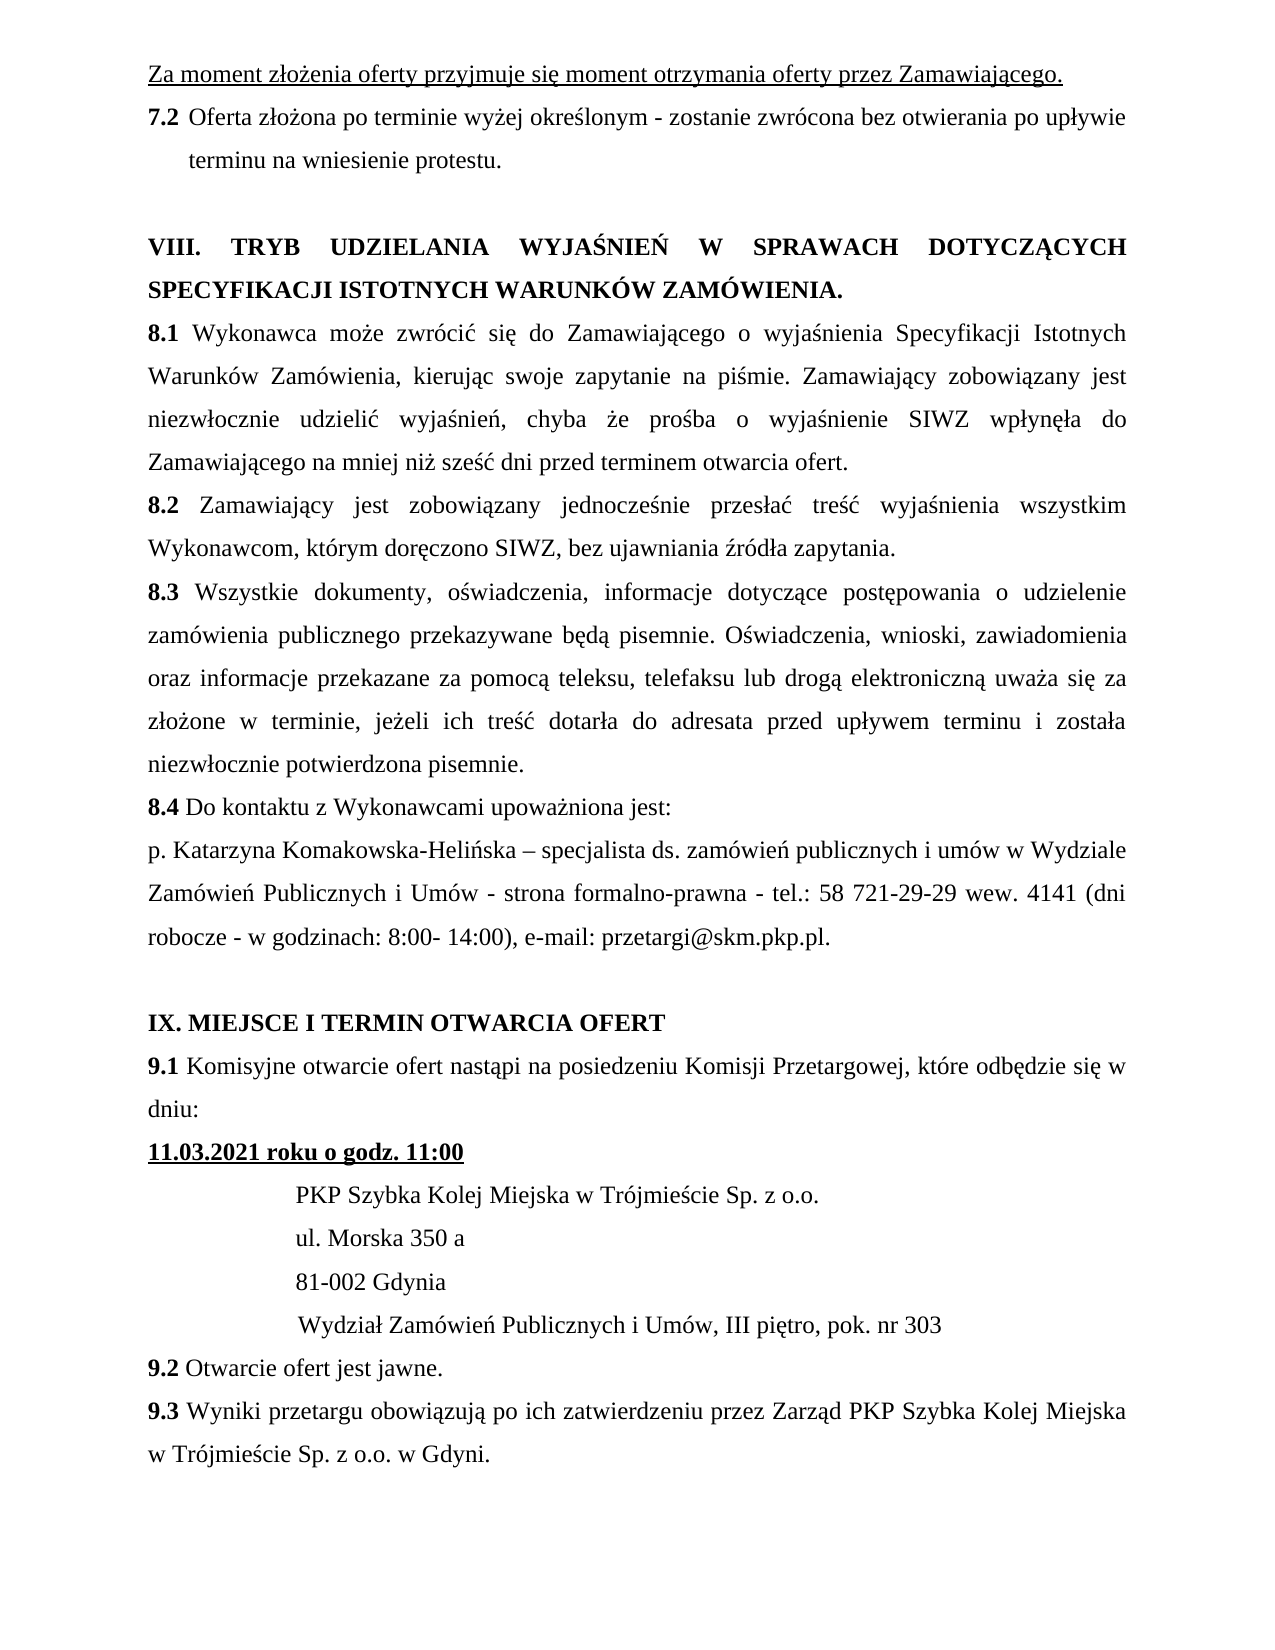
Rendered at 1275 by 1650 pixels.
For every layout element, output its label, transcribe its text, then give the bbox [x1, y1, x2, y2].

text ul. Morska [148, 1223, 1127, 1252]
text 9.2 Otwarcie ofert jest jawne. [148, 1353, 1127, 1382]
text 11.03.2021 roku o godz. 11:00 [148, 1137, 1127, 1166]
text 8.1 Wykonawca może zwrócić się do Zamawiającego o wyjaśnienia Specyfikacji Istotnych Warunków Zamówienia, kierując swoje zapytanie na piśmie. Zamawiający zobowiązany jest niezwłocznie udzielić wyjaśnień, chyba że prośba o wyjaśnienie SIWZ wpłynęła do Zamawiającego na mniej niż sześć dni przed terminem otwarcia ofert. [148, 318, 1127, 476]
text 8.4 Do kontaktu z Wykonawcami upoważniona jest: [148, 792, 1127, 821]
text IX. MIEJSCE I TERMIN OTWARCIA OFERT [148, 1008, 1127, 1037]
text 8.2 Zamawiający jest zobowiązany jednocześnie przesłać treść wyjaśnienia wszystkim Wykonawcom, którym doręczono SIWZ, bez ujawniania źródła zapytania. [148, 490, 1127, 562]
text VIII. TRYB UDZIELANIA WYJAŚNIEŃ W SPRAWACH DOTYCZĄCYCH SPECYFIKACJI ISTOTNYCH WARUNKÓW ZAMÓWIENIA. [148, 232, 1127, 303]
text Wydział Zamówień Publicznych i Umów, III piętro, pok. nr 303 [148, 1310, 1127, 1338]
text p. Katarzyna Komakowska-Helińska – specjalista ds. zamówień publicznych i umów w Wydziale Zamówień Publicznych i Umów - strona formalno-prawna - tel.: 58 721-29-29 wew. 4141 (dni robocze - w godzinach: 8:00- 14:00), e-mail: przetargi@skm.pkp.pl. [148, 835, 1127, 950]
text 8.3 Wszystkie dokumenty, oświadczenia, informacje dotyczące postępowania o udzielenie zamówienia publicznego przekazywane będą pisemnie. Oświadczenia, wnioski, zawiadomienia oraz informacje przekazane za pomocą teleksu, telefaksu lub drogą elektroniczną uważa się za złożone w terminie, jeżeli ich treść dotarła do adresata przed upływem terminu i została niezwłocznie potwierdzona pisemnie. [148, 577, 1127, 778]
list Oferta złożona po terminie wyżej określonym - zostanie zwrócona bez otwierania po upływie terminu na wniesienie protestu. [148, 102, 1127, 174]
text 9.1 Komisyjne otwarcie ofert nastąpi na posiedzeniu Komisji Przetargowej, które odbędzie się w dniu: [148, 1051, 1127, 1123]
text 9.3 Wyniki przetargu obowiązują po ich zatwierdzeniu przez Zarząd PKP Szybka Kolej Miejska w Trójmieście Sp. z o.o. w Gdyni. [148, 1396, 1127, 1468]
text 81-002 Gdynia [148, 1267, 1127, 1295]
text PKP Szybka Kolej Miejska w Trójmieście Sp. z o.o. [148, 1180, 1127, 1209]
text Za moment złożenia oferty przyjmuje się moment otrzymania oferty przez Zamawiającego. [148, 59, 1127, 88]
